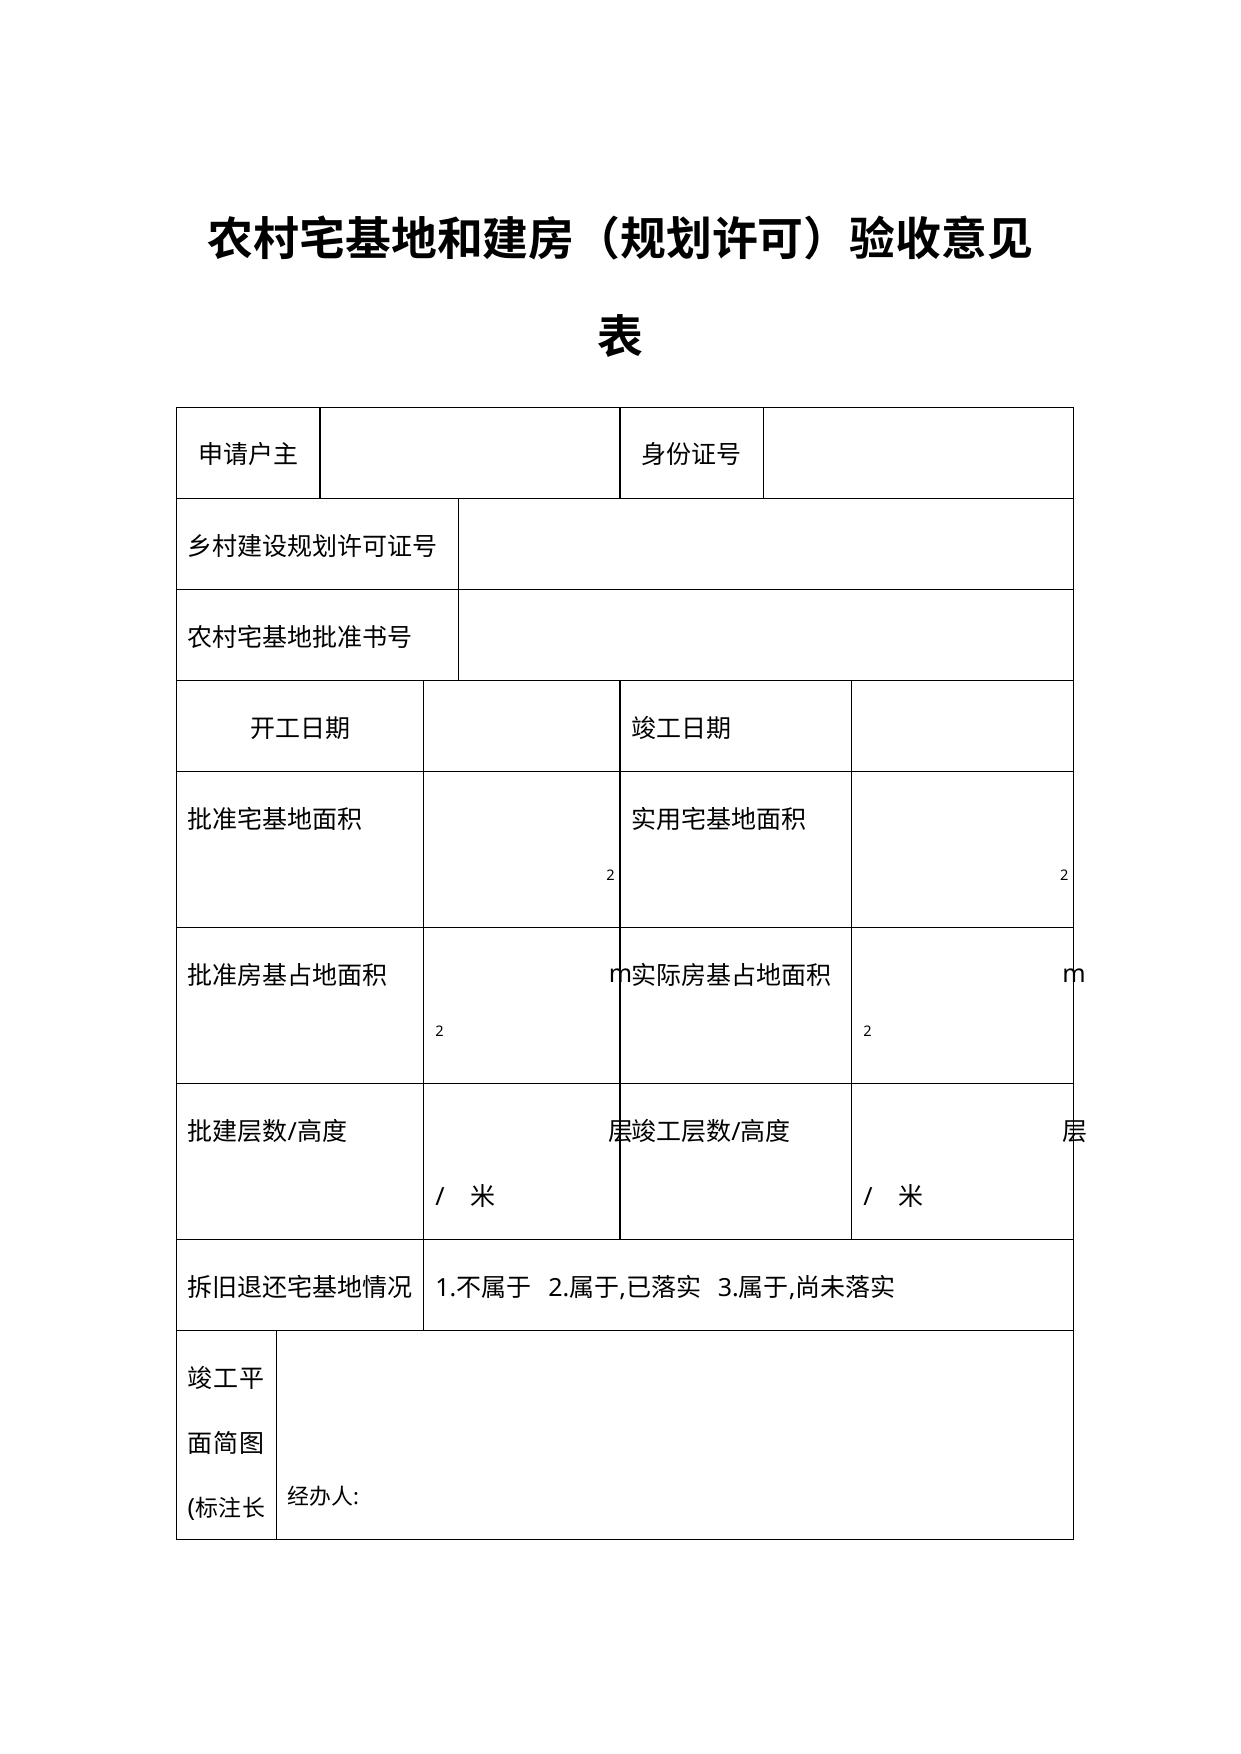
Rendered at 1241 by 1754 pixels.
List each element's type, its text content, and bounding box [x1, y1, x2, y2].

table_cell 乡村建设规划许可证号 [177, 499, 458, 589]
table_cell [459, 590, 1073, 680]
table_cell 批准房基占地面积 [177, 928, 423, 1083]
table_header [321, 408, 619, 498]
table_cell 竣工日期 [621, 681, 851, 771]
table_cell 农村宅基地批准书号 [177, 590, 458, 680]
table_cell [424, 681, 619, 771]
table_cell 层/ 米 [852, 1084, 1073, 1239]
table_cell 拆旧退还宅基地情况 [177, 1240, 423, 1330]
table_cell m2 [852, 772, 1073, 927]
table_cell 经办人: [277, 1331, 1073, 1539]
table_cell [459, 499, 1073, 589]
table_cell m2 [424, 928, 619, 1083]
table_cell 竣工平面简图(标注长宽及四至) [177, 1331, 276, 1539]
table_cell 批建层数/高度 [177, 1084, 423, 1239]
table_cell 竣工层数/高度 [621, 1084, 851, 1239]
table_header [764, 408, 1073, 498]
table_cell 开工日期 [177, 681, 423, 771]
table_cell m2 [852, 928, 1073, 1083]
table_cell 批准宅基地面积 [177, 772, 423, 927]
table_cell 层/ 米 [424, 1084, 619, 1239]
table_cell 1.不属于 2.属于,已落实 3.属于,尚未落实 [424, 1240, 1073, 1330]
table_cell 实际房基占地面积 [621, 928, 851, 1083]
table_cell [852, 681, 1073, 771]
table_cell m2 [424, 772, 619, 927]
text 农村宅基地和建房（规划许可）验收意见表 [187, 187, 1053, 382]
table_header 申请户主 [177, 408, 319, 498]
table_cell 实用宅基地面积 [621, 772, 851, 927]
table_header 身份证号 [621, 408, 763, 498]
